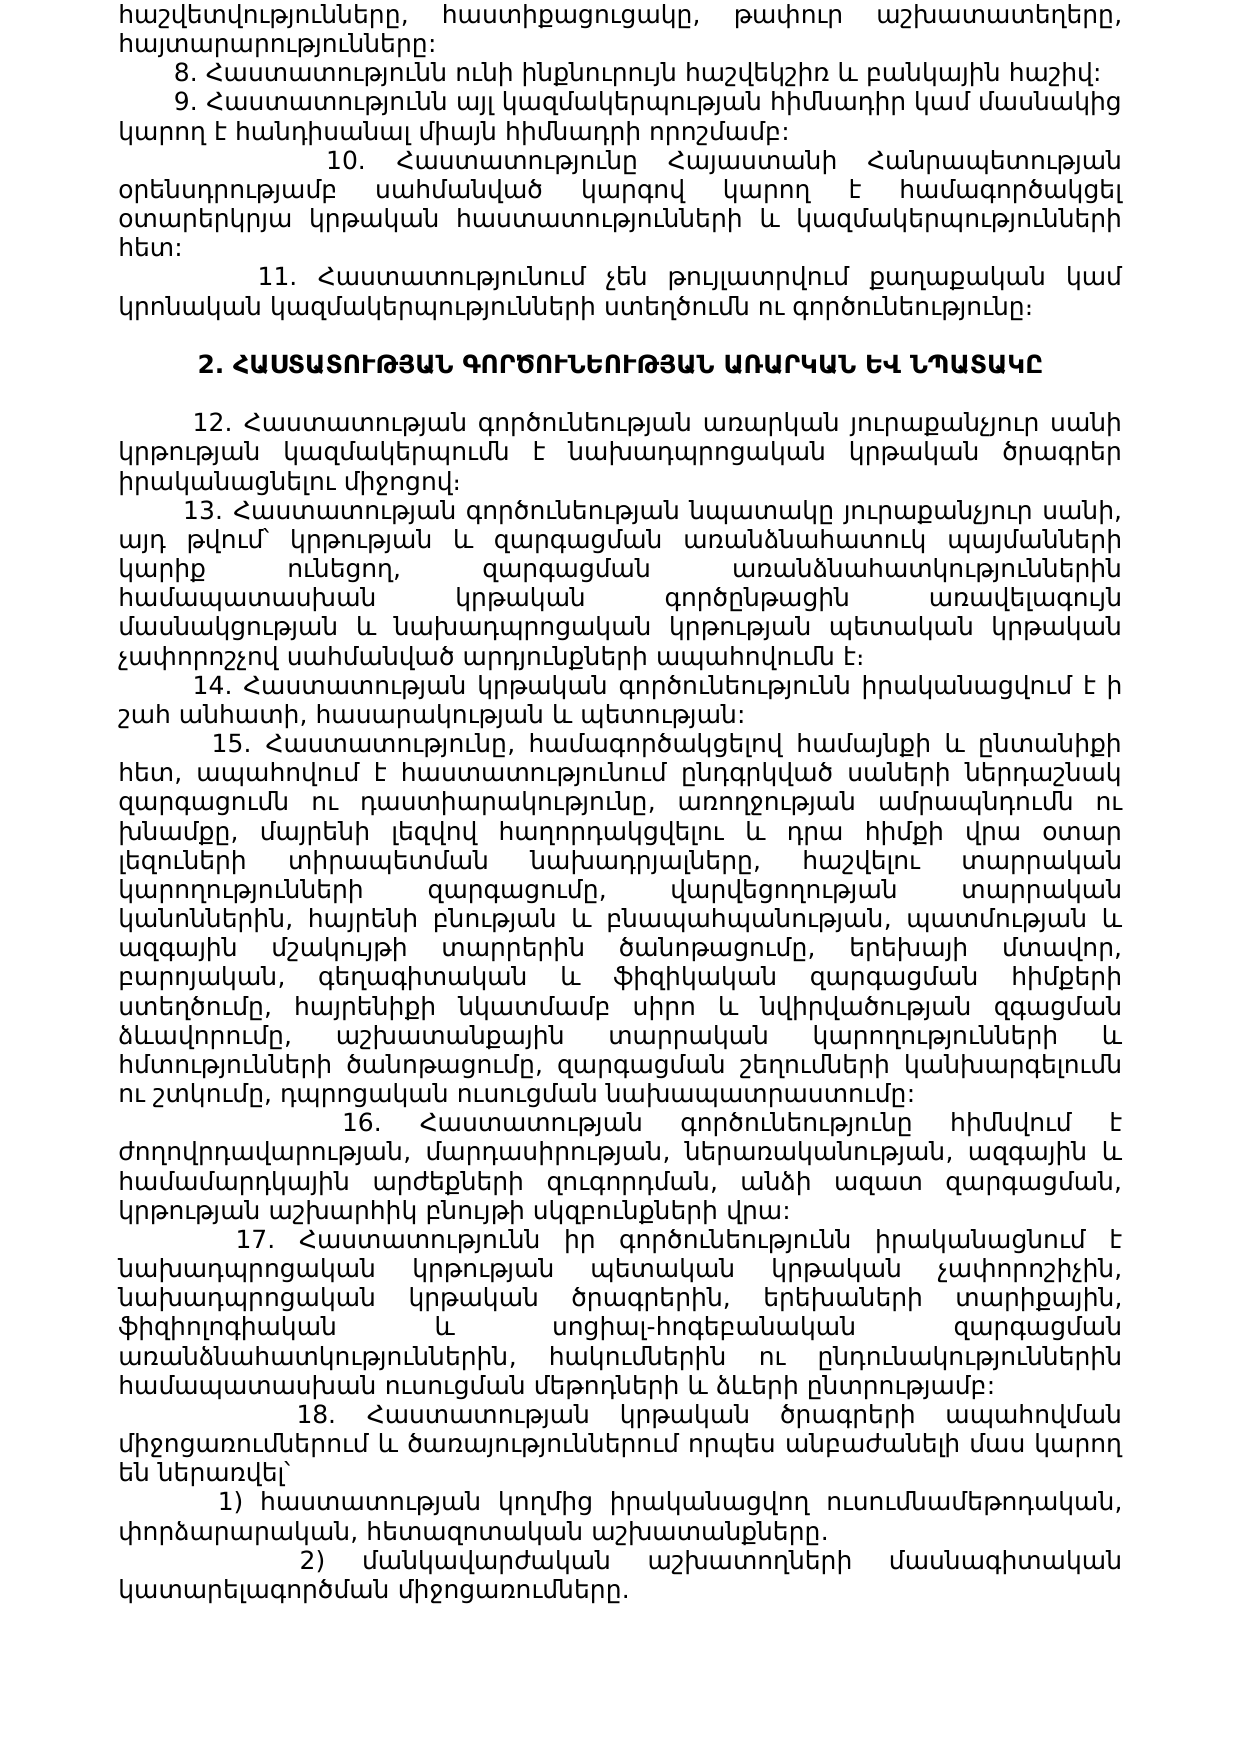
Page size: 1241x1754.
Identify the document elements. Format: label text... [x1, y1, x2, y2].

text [118, 0, 1122, 58]
text 15. Հաստատությունը, համագործակցելով համայնքի և ընտանիքի հետ, ապահովում է հաստատությունում ընդգրկված սաների ներդաշնակ զարգացումն ու դաստիարակությունը, առողջության ամրապնդումն ու խնամքը, մայրենի լեզվով հաղորդակցվելու և դրա հիմքի վրա օտար լեզուների տիրապետման նախադրյալները, հաշվելու տարրական կարողությունների զարգացումը, վարվեցողության տարրական կանոններին, հայրենի բնության և բնապահպանության, պատմության և ազգային մշակույթի տարրերին ծանոթացումը, երեխայի մտավոր, բարոյական, գեղագիտական և ֆիզիկական զարգացման հիմքերի ստեղծումը, հայրենիքի նկատմամբ սիրո և նվիրվածության զգացման ձևավորումը, աշխատանքային տարրական կարողությունների և հմտությունների ծանոթացումը, զարգացման շեղումների կանխարգելումն ու շտկումը, դպրոցական ուսուցման նախապատրաստումը: [118, 729, 1122, 1108]
text 2) մանկավարժական աշխատողների մասնագիտական կատարելագործման միջոցառումները. [118, 1546, 1122, 1604]
text 1) հաստատության կողմից իրականացվող ուսումնամեթոդական, փորձարարական, հետազոտական աշխատանքները. [118, 1487, 1122, 1546]
text 8. Հաստատությունն ունի ինքնուրույն հաշվեկշիռ և բանկային հաշիվ: [118, 58, 1122, 87]
text 11. Հաստատությունում չեն թույլատրվում քաղաքական կամ կրոնական կազմակերպությունների ստեղծումն ու գործունեությունը։ [118, 262, 1122, 321]
text 16. Հաստատության գործունեությունը հիմնվում է ժողովրդավարության, մարդասիրության, ներառականության, ազգային և համամարդկային արժեքների զուգորդման, անձի ազատ զարգացման, կրթության աշխարհիկ բնույթի սկզբունքների վրա: [118, 1108, 1122, 1225]
text 12. Հաստատության գործունեության առարկան յուրաքանչյուր սանի կրթության կազմակերպումն է նախադպրոցական կրթական ծրագրեր իրականացնելու միջոցով։ [118, 408, 1122, 496]
text 18. Հաստատության կրթական ծրագրերի ապահովման միջոցառումներում և ծառայություններում որպես անբաժանելի մաս կարող են ներառվել՝ [118, 1400, 1122, 1487]
text 13. Հաստատության գործունեության նպատակը յուրաքանչյուր սանի, այդ թվում՝ կրթության և զարգացման առանձնահատուկ պայմանների կարիք ունեցող, զարգացման առանձնահատկություններին համապատասխան կրթական գործընթացին առավելագույն մասնակցության և նախադպրոցական կրթության պետական կրթական չափորոշչով սահմանված արդյունքների ապահովումն է։ [118, 496, 1122, 671]
text 10. Հաստատությունը Հայաստանի Հանրապետության օրենսդրությամբ սահմանված կարգով կարող է համագործակցել օտարերկրյա կրթական հաստատությունների և կազմակերպությունների հետ: [118, 146, 1122, 262]
text 14. Հաստատության կրթական գործունեությունն իրականացվում է ի շահ անհատի, հասարակության և պետության: [118, 671, 1122, 729]
text 9. Հաստատությունն այլ կազմակերպության հիմնադիր կամ մասնակից կարող է հանդիսանալ միայն հիմնադրի որոշմամբ: [118, 87, 1122, 146]
text 17. Հաստատությունն իր գործունեությունն իրականացնում է նախադպրոցական կրթության պետական կրթական չափորոշիչին, նախադպրոցական կրթական ծրագրերին, երեխաների տարիքային, ֆիզիոլոգիական և սոցիալ-հոգեբանական զարգացման առանձնահատկություններին, հակումներին ու ընդունակություններին համապատասխան ուսուցման մեթոդների և ձևերի ընտրությամբ: [118, 1225, 1122, 1400]
text 2. ՀԱՍՏԱՏՈՒԹՅԱՆ ԳՈՐԾՈՒՆԵՈՒԹՅԱՆ ԱՌԱՐԿԱՆ ԵՎ ՆՊԱՏԱԿԸ [118, 350, 1122, 379]
